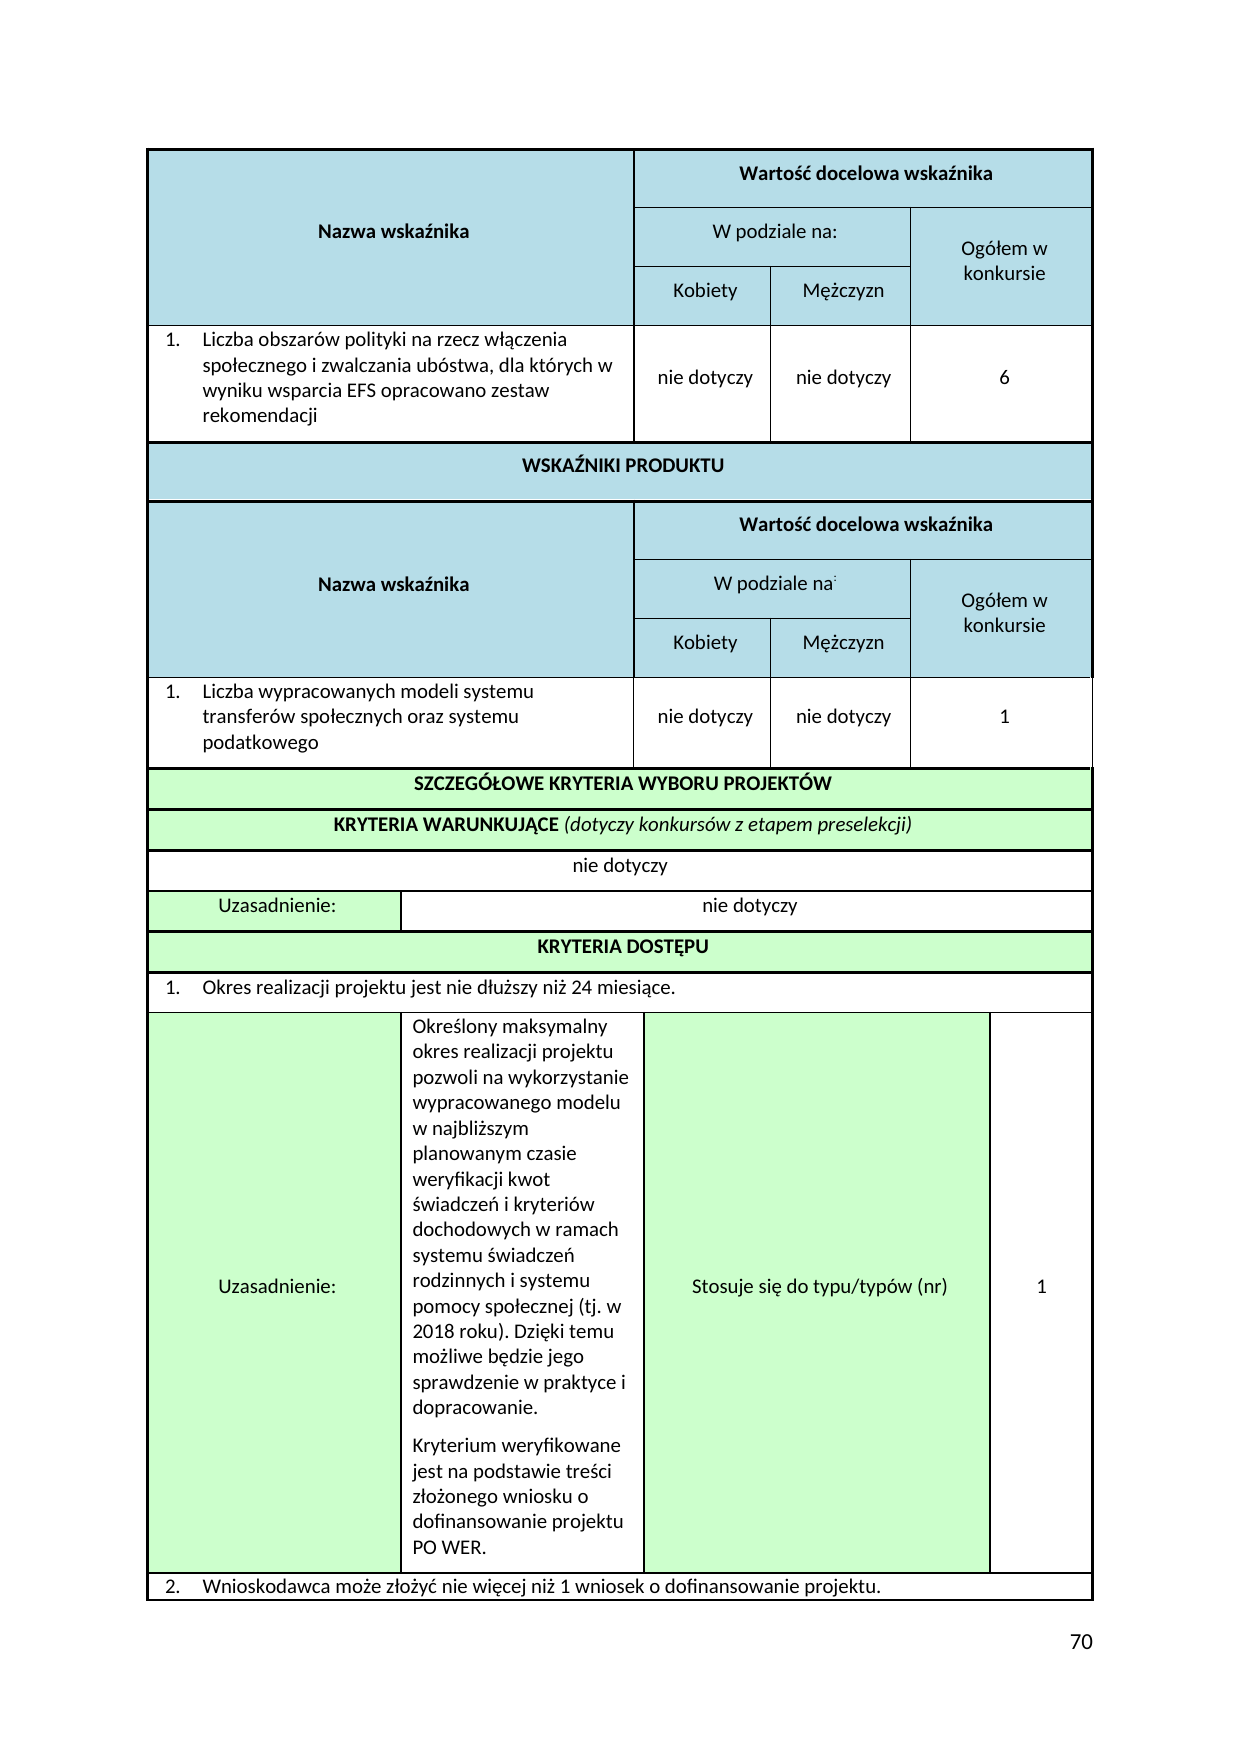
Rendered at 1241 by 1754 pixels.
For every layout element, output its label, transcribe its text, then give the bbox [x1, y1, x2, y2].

table_cell SZCZEGÓŁOWE KRYTERIA WYBORU PROJEKTÓW [149, 767, 1091, 808]
table_cell Liczba obszarów polityki na rzecz włączenia społecznego i zwalczania ubóstwa, dla których w wyniku wsparcia EFS opracowano zestaw rekomendacji [149, 326, 633, 441]
table_cell nie dotyczy [634, 678, 770, 767]
table_cell KRYTERIA DOSTĘPU [149, 933, 1091, 971]
table_cell Ogółem w konkursie [911, 208, 1091, 325]
table_cell Kobiety [635, 619, 770, 677]
table_cell W podziale na: [635, 560, 910, 618]
table_cell Kobiety [635, 267, 770, 325]
table_cell Wartość docelowa wskaźnika [635, 503, 1091, 559]
table_cell Stosuje się do typu/typów (nr) [645, 1013, 989, 1572]
table_cell nie dotyczy [149, 852, 1091, 890]
table_cell Ogółem w konkursie [911, 560, 1091, 677]
table_cell nie dotyczy [635, 326, 770, 441]
table_cell Nazwa wskaźnika [149, 151, 633, 325]
table_cell KRYTERIA WARUNKUJĄCE (dotyczy konkursów z etapem preselekcji) [149, 811, 1091, 849]
table_cell Uzasadnienie: [149, 892, 400, 930]
table_cell Okres realizacji projektu jest nie dłuższy niż 24 miesiące. [149, 974, 1091, 1012]
table_cell Nazwa wskaźnika [149, 503, 633, 677]
table_cell nie dotyczy [771, 678, 910, 767]
table_cell Liczba wypracowanych modeli systemu transferów społecznych oraz systemu podatkowego [149, 678, 633, 767]
table_cell Mężczyzn [771, 619, 910, 677]
table_cell Uzasadnienie: [149, 1013, 400, 1572]
table_cell Wartość docelowa wskaźnika [635, 151, 1091, 207]
table_cell Mężczyzn [771, 267, 910, 325]
table_cell W podziale na: [635, 208, 910, 266]
table_cell 1 [911, 677, 1092, 767]
table_cell Określony maksymalny okres realizacji projektu pozwoli na wykorzystanie wypracowanego modelu w najbliższym planowanym czasie weryfikacji kwot świadczeń i kryteriów dochodowych w ramach systemu świadczeń rodzinnych i systemu pomocy społecznej (tj. w 2018 roku). Dzięki temu możliwe będzie jego sprawdzenie w praktyce i dopracowanie. Kryterium weryfikowane jest na podstawie treści złożonego wniosku o dofinansowanie projektu PO WER. [402, 1013, 643, 1572]
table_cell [149, 1574, 1091, 1599]
table_cell nie dotyczy [402, 892, 1091, 930]
table_cell WSKAŹNIKI PRODUKTU [149, 444, 1091, 499]
table_cell 1 [991, 1013, 1091, 1572]
table_cell nie dotyczy [771, 326, 910, 441]
table_cell 6 [911, 326, 1091, 441]
